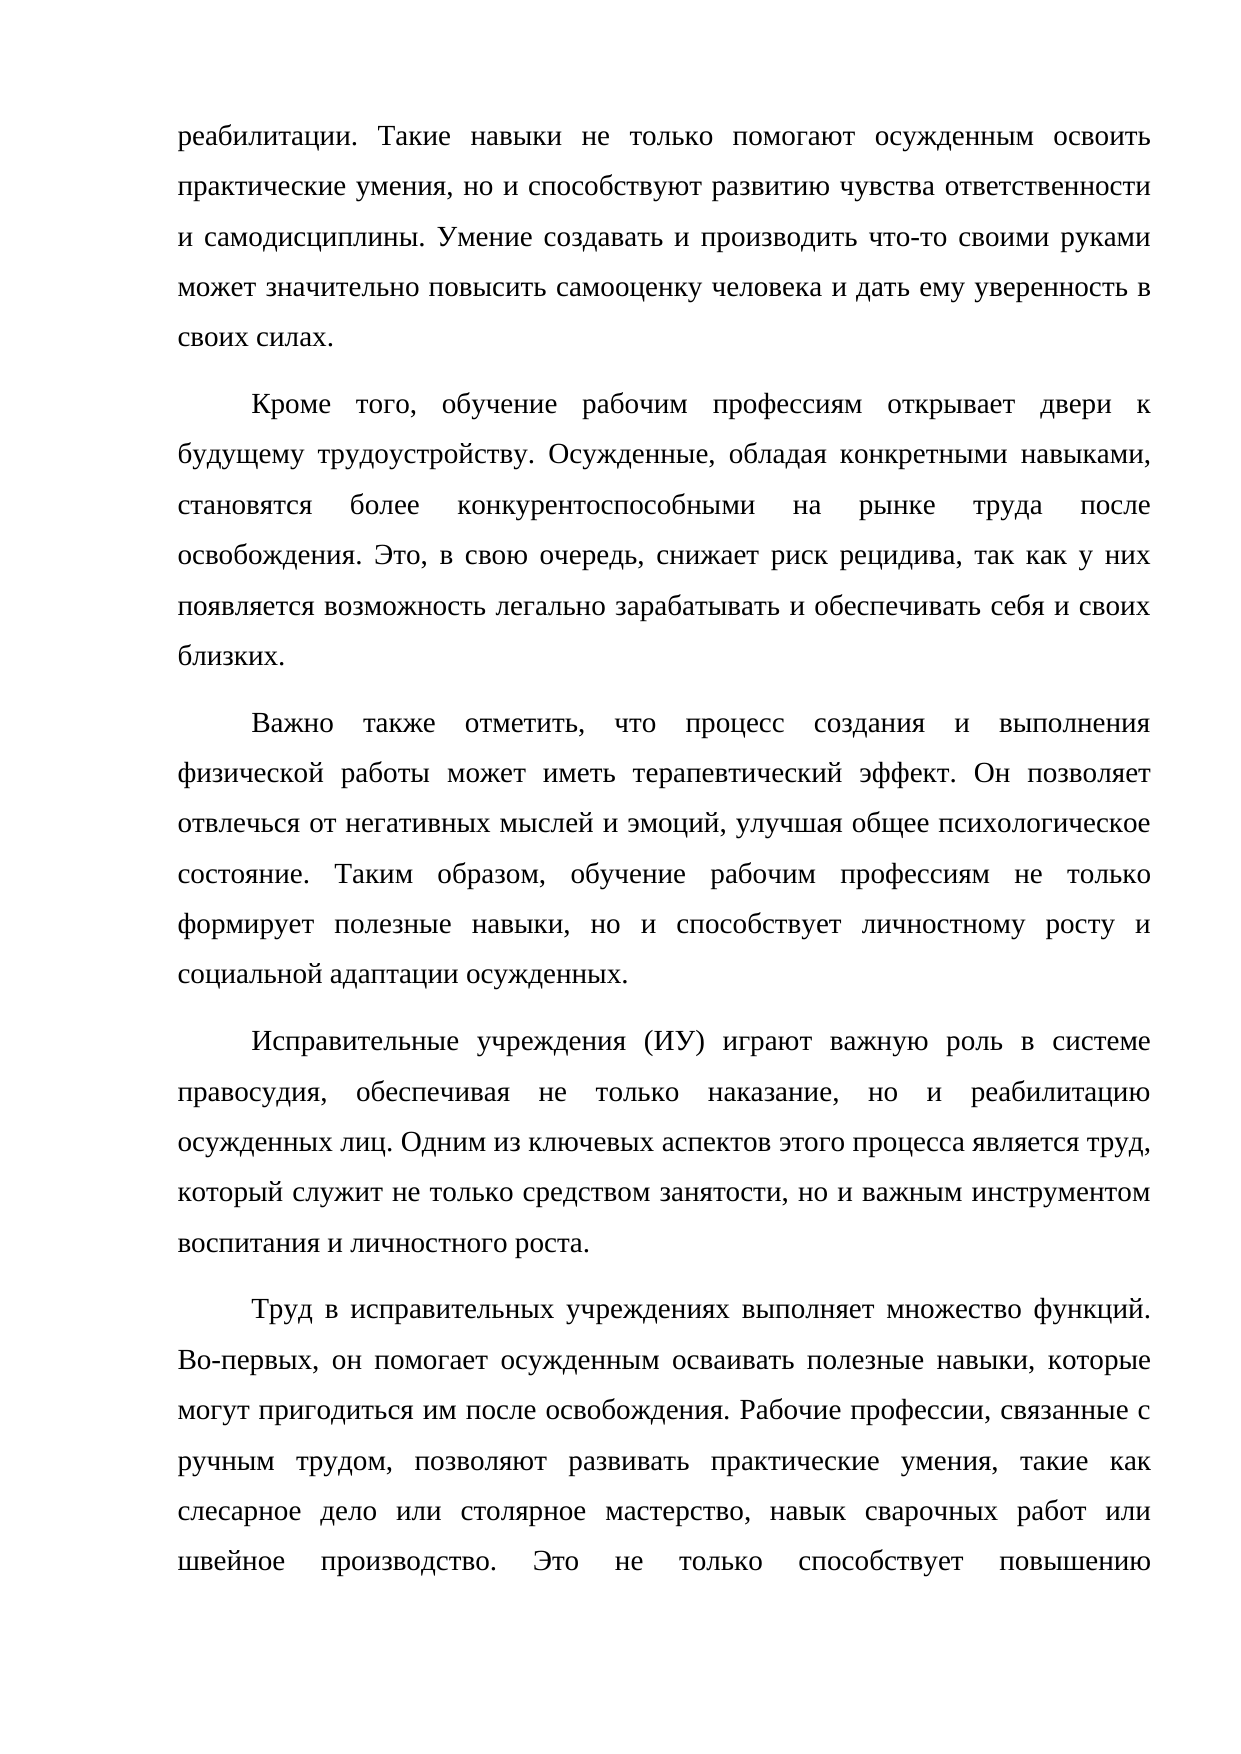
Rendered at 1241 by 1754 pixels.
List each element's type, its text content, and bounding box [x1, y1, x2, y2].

text Исправительные учреждения (ИУ) играют важную роль в системе правосудия, обеспечивая не только наказание, но и реабилитацию осужденных лиц. Одним из ключевых аспектов этого процесса является труд, который служит не только средством занятости, но и важным инструментом воспитания и личностного роста. [177, 1023, 1152, 1258]
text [177, 118, 1152, 353]
text Кроме того, обучение рабочим профессиям открывает двери к будущему трудоустройству. Осужденные, обладая конкретными навыками, становятся более конкурентоспособными на рынке труда после освобождения. Это, в свою очередь, снижает риск рецидива, так как у них появляется возможность легально зарабатывать и обеспечивать себя и своих близких. [177, 386, 1152, 671]
text Важно также отметить, что процесс создания и выполнения физической работы может иметь терапевтический эффект. Он позволяет отвлечься от негативных мыслей и эмоций, улучшая общее психологическое состояние. Таким образом, обучение рабочим профессиям не только формирует полезные навыки, но и способствует личностному росту и социальной адаптации осужденных. [177, 705, 1152, 990]
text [177, 1292, 1152, 1577]
